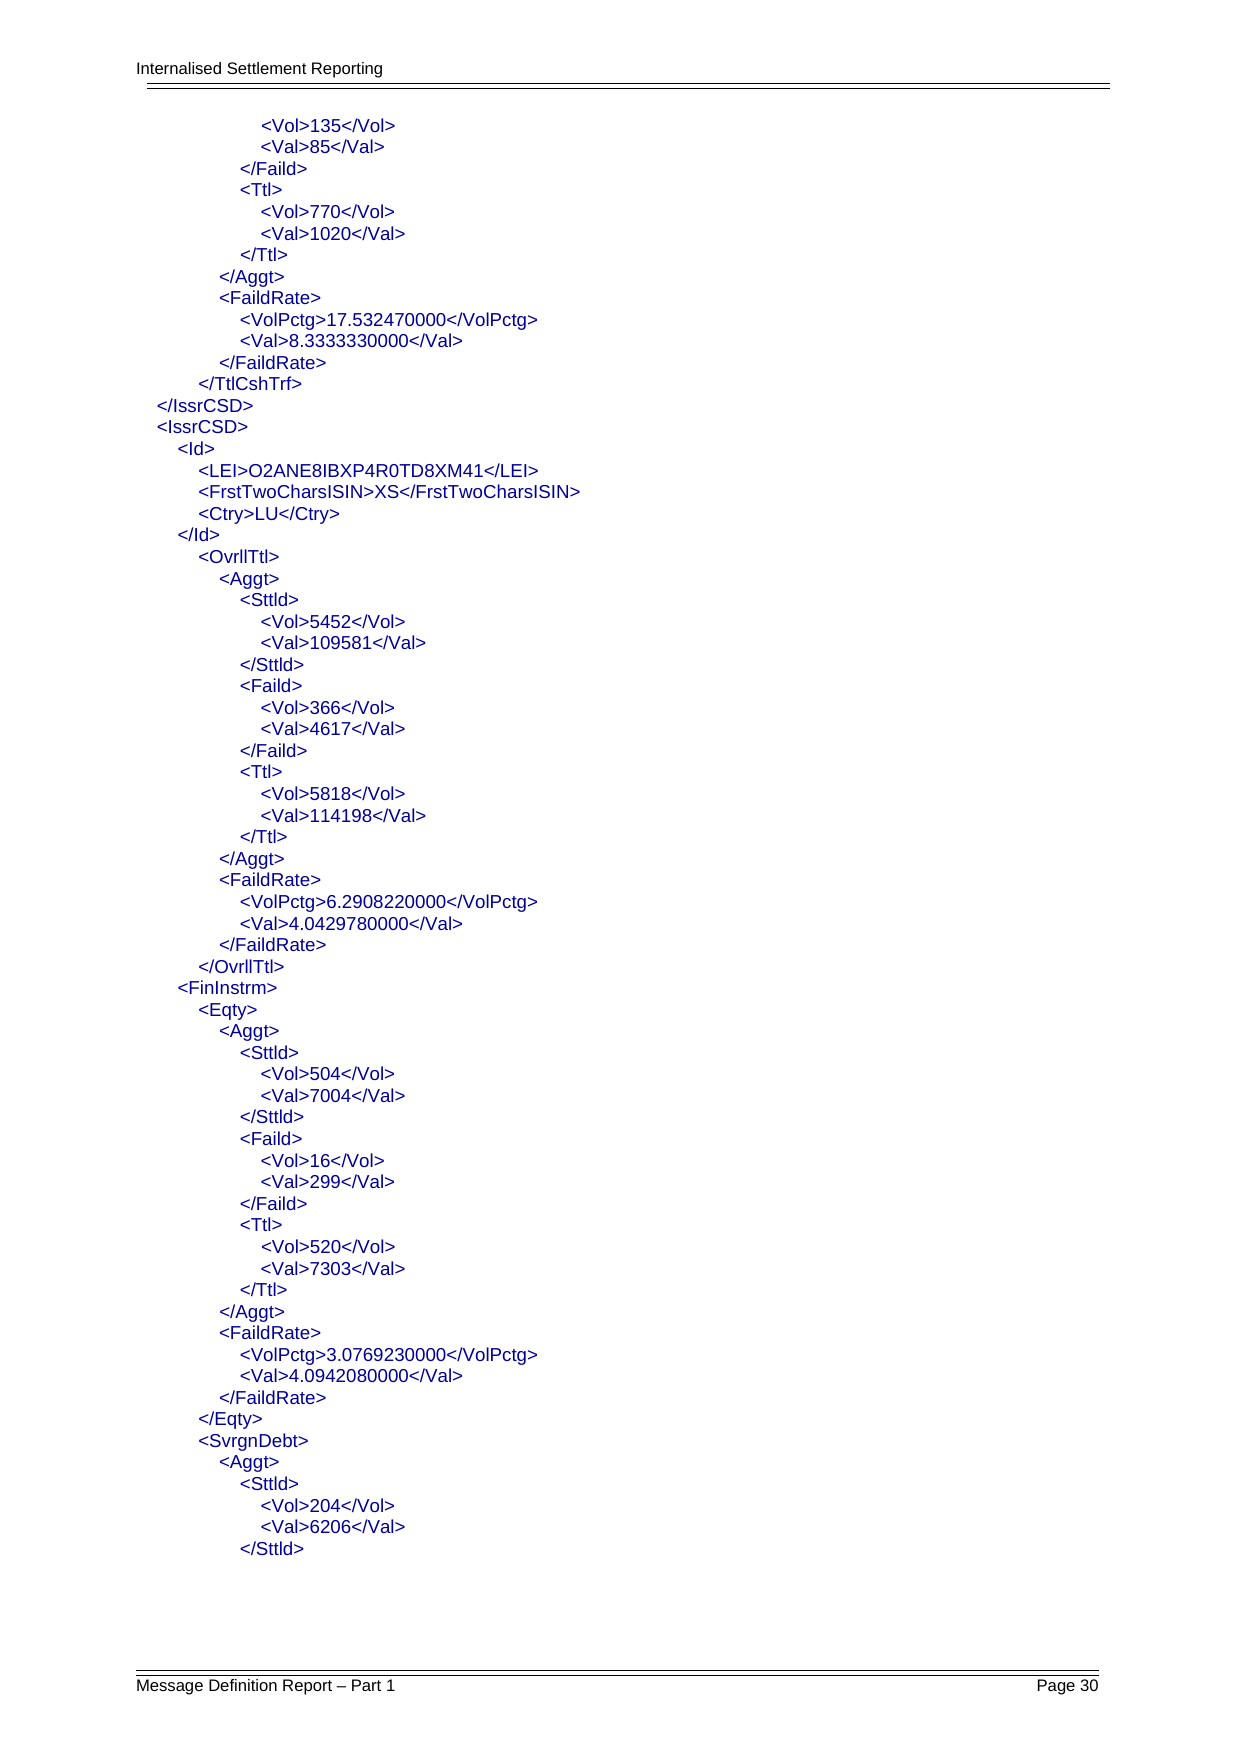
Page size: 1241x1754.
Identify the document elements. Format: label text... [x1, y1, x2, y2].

text <Vol>16</Vol> [136, 1149, 1104, 1171]
text <Val>109581</Val> [136, 632, 1104, 653]
text <Vol>520</Vol> [136, 1236, 1104, 1257]
text <Aggt> [136, 1451, 1104, 1473]
text <Val>7303</Val> [136, 1257, 1104, 1279]
text <Val>4.0429780000</Val> [136, 912, 1104, 934]
text <Sttld> [136, 1473, 1104, 1494]
text <Sttld> [136, 1042, 1104, 1063]
text </Id> [136, 524, 1104, 546]
text <SvrgnDebt> [136, 1430, 1104, 1451]
text </Eqty> [136, 1408, 1104, 1430]
text </Aggt> [136, 265, 1104, 287]
text </FaildRate> [136, 1387, 1104, 1408]
text <Vol>135</Vol> [136, 114, 1104, 136]
text <FinInstrm> [136, 977, 1104, 998]
text <Val>6206</Val> [136, 1516, 1104, 1538]
text <Vol>770</Vol> [136, 201, 1104, 222]
text </Ttl> [136, 826, 1104, 848]
text <LEI>O2ANE8IBXP4R0TD8XM41</LEI> [136, 459, 1104, 481]
text </Aggt> [136, 848, 1104, 869]
text <Ctry>LU</Ctry> [136, 503, 1104, 524]
text </IssrCSD> [136, 395, 1104, 416]
text <Faild> [136, 675, 1104, 697]
text </OvrllTtl> [136, 955, 1104, 977]
text <Vol>5818</Vol> [136, 783, 1104, 804]
text </Sttld> [136, 653, 1104, 675]
text <Vol>5452</Vol> [136, 610, 1104, 632]
text <IssrCSD> [136, 416, 1104, 438]
text <FrstTwoCharsISIN>XS</FrstTwoCharsISIN> [136, 481, 1104, 503]
text <Val>4617</Val> [136, 718, 1104, 740]
text <Vol>366</Vol> [136, 697, 1104, 718]
text <Val>4.0942080000</Val> [136, 1365, 1104, 1387]
text </TtlCshTrf> [136, 373, 1104, 395]
text <FaildRate> [136, 1322, 1104, 1343]
text <Aggt> [136, 1020, 1104, 1042]
text <Val>8.3333330000</Val> [136, 330, 1104, 352]
text <Val>299</Val> [136, 1171, 1104, 1193]
text </FaildRate> [136, 934, 1104, 955]
text <OvrllTtl> [136, 546, 1104, 567]
text </FaildRate> [136, 352, 1104, 373]
text <Faild> [136, 1128, 1104, 1149]
text <Val>7004</Val> [136, 1085, 1104, 1106]
text </Ttl> [136, 1279, 1104, 1300]
text <Ttl> [136, 1214, 1104, 1236]
text <Val>85</Val> [136, 136, 1104, 158]
text <Id> [136, 438, 1104, 459]
text </Sttld> [136, 1538, 1104, 1559]
text </Ttl> [136, 244, 1104, 265]
text <Sttld> [136, 589, 1104, 610]
text <FaildRate> [136, 869, 1104, 891]
text <Aggt> [136, 567, 1104, 589]
text <Vol>504</Vol> [136, 1063, 1104, 1085]
text <Ttl> [136, 761, 1104, 783]
text <Val>114198</Val> [136, 804, 1104, 826]
text </Sttld> [136, 1106, 1104, 1128]
text <VolPctg>17.532470000</VolPctg> [136, 308, 1104, 330]
text <Vol>204</Vol> [136, 1494, 1104, 1516]
text </Faild> [136, 158, 1104, 179]
text <FaildRate> [136, 287, 1104, 308]
text </Aggt> [136, 1300, 1104, 1322]
text <Ttl> [136, 179, 1104, 201]
text </Faild> [136, 1193, 1104, 1214]
text <VolPctg>3.0769230000</VolPctg> [136, 1343, 1104, 1365]
text <VolPctg>6.2908220000</VolPctg> [136, 891, 1104, 912]
text <Val>1020</Val> [136, 222, 1104, 244]
text <Eqty> [136, 998, 1104, 1020]
text </Faild> [136, 740, 1104, 761]
